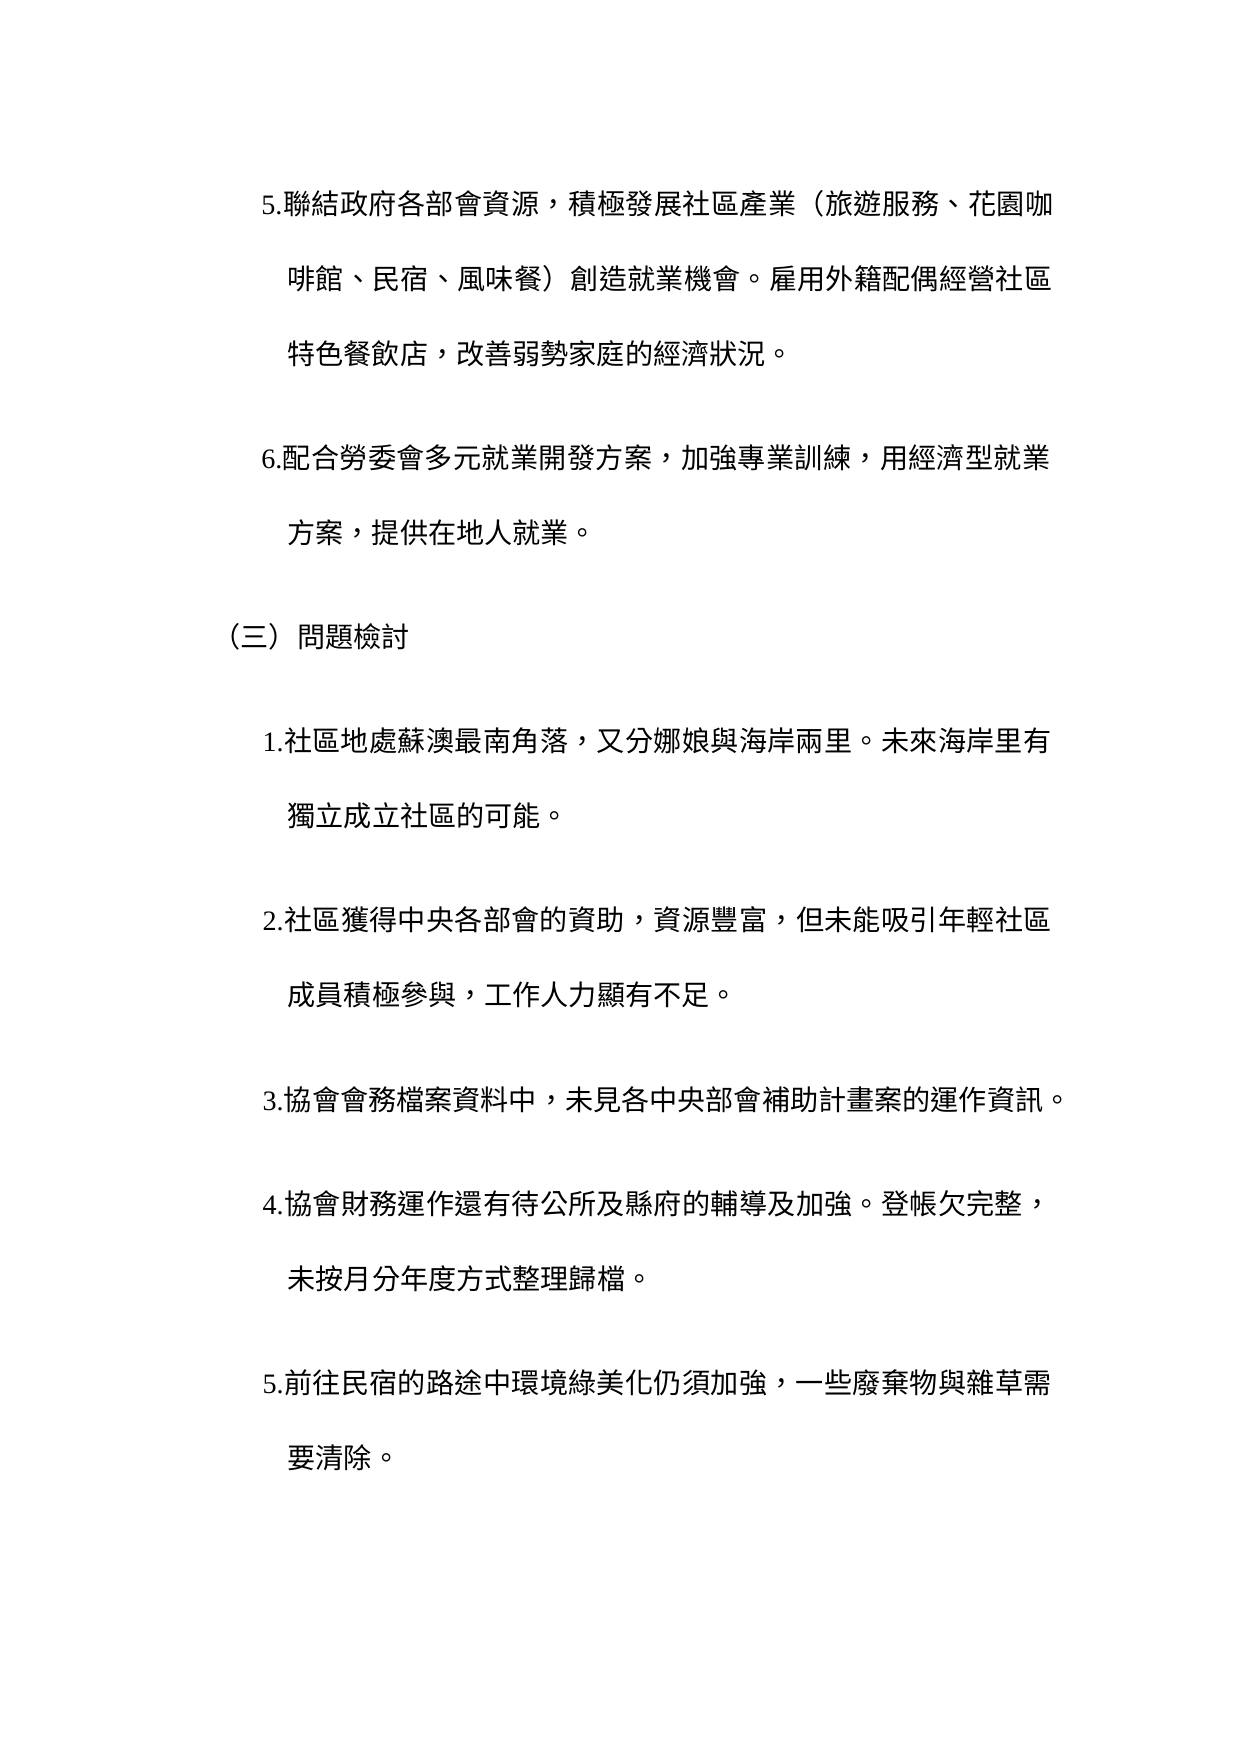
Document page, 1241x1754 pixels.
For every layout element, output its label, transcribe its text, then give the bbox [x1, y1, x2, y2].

text 3.協會會務檔案資料中，未見各中央部會補助計畫案的運作資訊。 [262, 1060, 1053, 1135]
text （三）問題檢討 [187, 598, 1053, 673]
text 1.社區地處蘇澳最南角落，又分娜娘與海岸兩里。未來海岸里有獨立成立社區的可能。 [262, 702, 1053, 852]
text 4.協會財務運作還有待公所及縣府的輔導及加強。登帳欠完整，未按月分年度方式整理歸檔。 [262, 1164, 1053, 1314]
text 6.配合勞委會多元就業開發方案，加強專業訓練，用經濟型就業方案，提供在地人就業。 [261, 419, 1053, 569]
text 5.聯結政府各部會資源，積極發展社區產業（旅遊服務、花園咖啡館、民宿、風味餐）創造就業機會。雇用外籍配偶經營社區特色餐飲店，改善弱勢家庭的經濟狀況。 [261, 164, 1053, 389]
text 5.前往民宿的路途中環境綠美化仍須加強，一些廢棄物與雜草需要清除。 [262, 1344, 1053, 1494]
text 2.社區獲得中央各部會的資助，資源豐富，但未能吸引年輕社區成員積極參與，工作人力顯有不足。 [262, 881, 1053, 1031]
